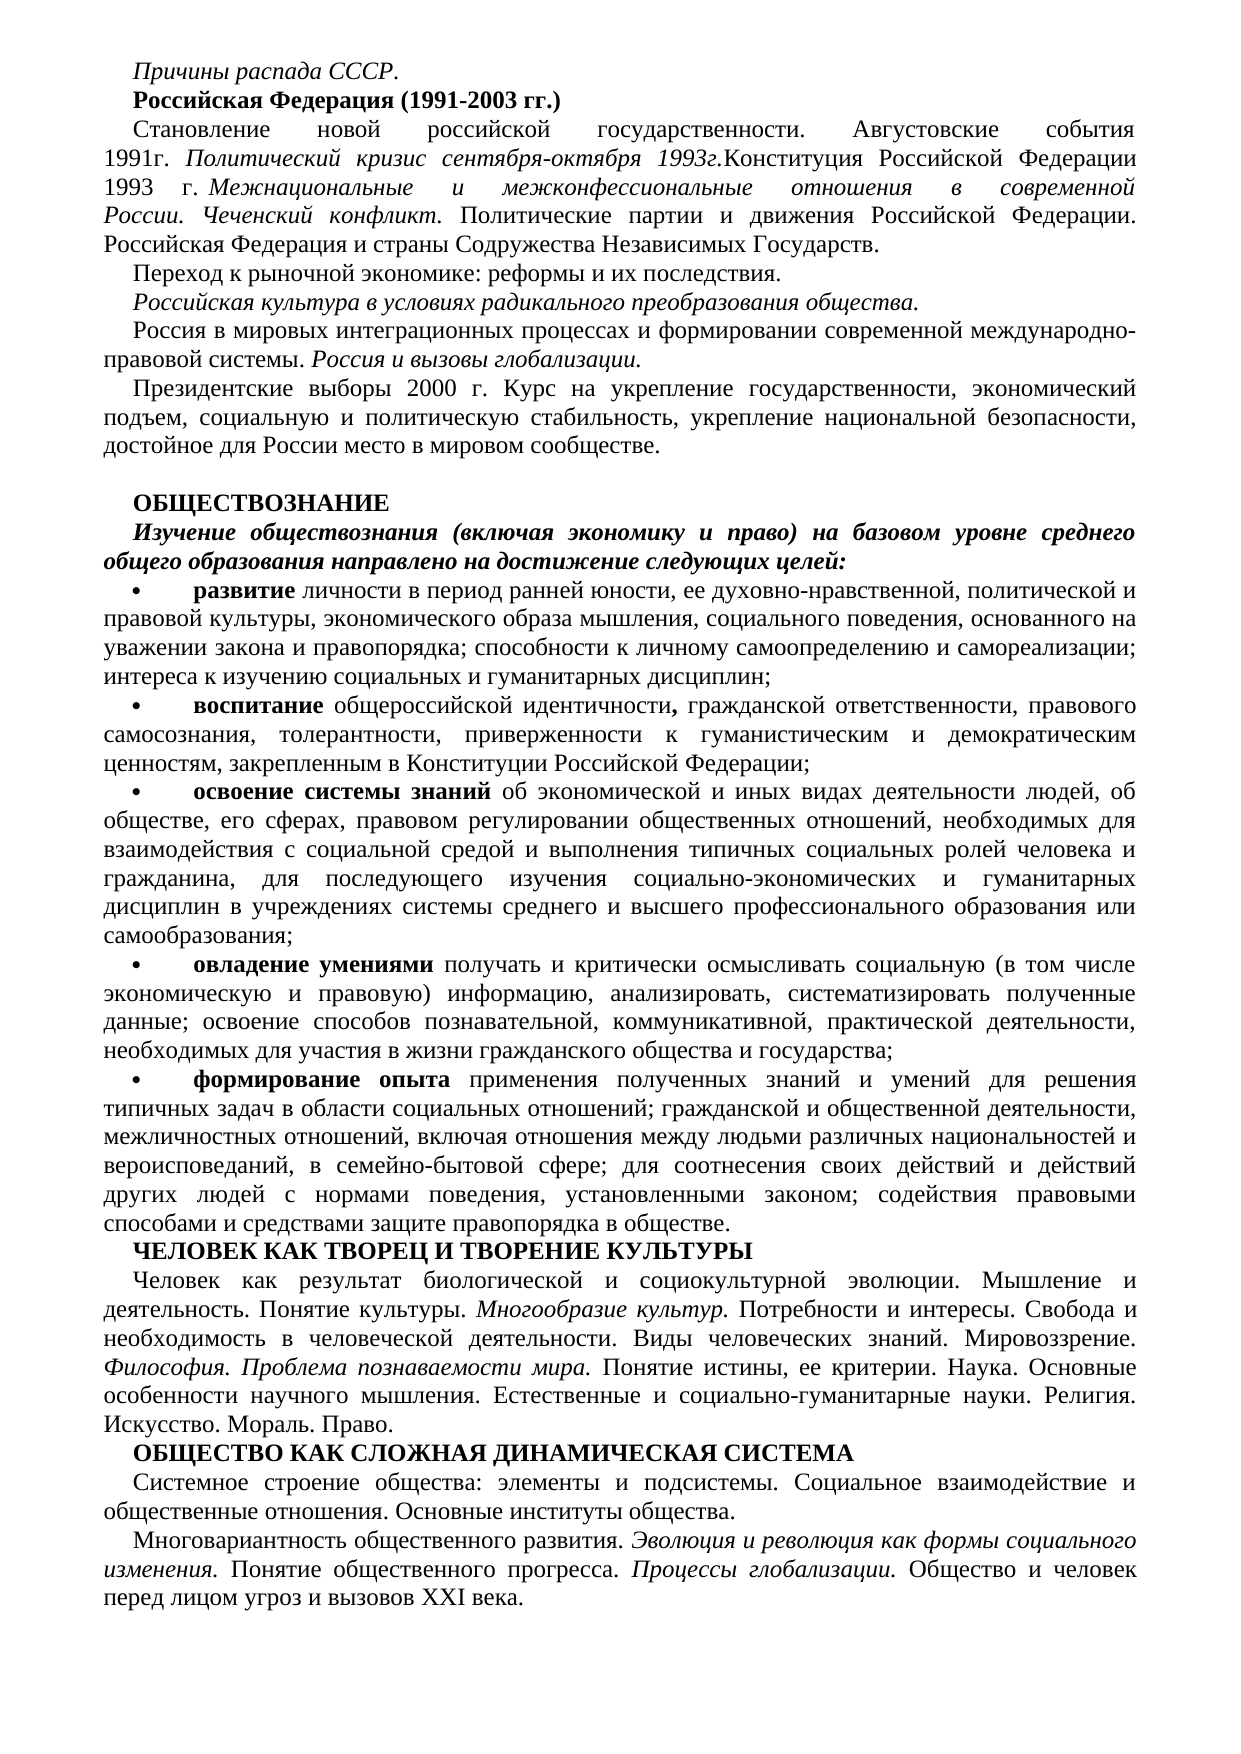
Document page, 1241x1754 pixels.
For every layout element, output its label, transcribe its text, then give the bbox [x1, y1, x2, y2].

text Президентские выборы 2000 г. Курс на укрепление государственности, экономический подъем, социальную и политическую стабильность, укрепление национальной безопасности, достойное для России место в мировом сообществе. [103, 373, 1137, 459]
list овладение умениями получать и критически осмысливать социальную (в том числе экономическую и правовую) информацию, анализировать, систематизировать полученные данные; освоение способов познавательной, коммуникативной, практической деятельности, необходимых для участия в жизни гражданского общества и государства; [103, 949, 1136, 1064]
list развитие личности в период ранней юности, ее духовно-нравственной, политической и правовой культуры, экономического образа мышления, социального поведения, основанного на уважении закона и правопорядка; способности к личному самоопределению и самореализации; интереса к изучению социальных и гуманитарных дисциплин; [103, 575, 1137, 690]
text ОБЩЕСТВОЗНАНИЕ [133, 488, 1232, 517]
text Изучение обществознания (включая экономику и право) на базовом уровне среднего общего образования направлено на достижение следующих целей: [103, 517, 1136, 575]
text Многовариантность общественного развития. Эволюция и революция как формы социального изменения. Понятие общественного прогресса. Процессы глобализации. Общество и человек перед лицом угроз и вызовов XXI века. [103, 1525, 1137, 1611]
text ОБЩЕСТВО КАК СЛОЖНАЯ ДИНАМИЧЕСКАЯ СИСТЕМА [133, 1439, 1232, 1467]
text Россия в мировых интеграционных процессах и формировании современной международно- правовой системы. Россия и вызовы глобализации. [103, 316, 1137, 373]
text Переход к рыночной экономике: реформы и их последствия. [133, 258, 1232, 287]
text Российская Федерация (1991-2003 гг.) [133, 86, 1232, 114]
text Системное строение общества: элементы и подсистемы. Социальное взаимодействие и общественные отношения. Основные институты общества. [103, 1467, 1137, 1525]
text Причины распада СССР. [133, 56, 1232, 85]
list воспитание общероссийской идентичности, гражданской ответственности, правового самосознания, толерантности, приверженности к гуманистическим и демократическим ценностям, закрепленным в Конституции Российской Федерации; [103, 690, 1137, 776]
list освоение системы знаний об экономической и иных видах деятельности людей, об обществе, его сферах, правовом регулировании общественных отношений, необходимых для взаимодействия с социальной средой и выполнения типичных социальных ролей человека и гражданина, для последующего изучения социально-экономических и гуманитарных дисциплин в учреждениях системы среднего и высшего профессионального образования или самообразования; [103, 776, 1137, 949]
list формирование опыта применения полученных знаний и умений для решения типичных задач в области социальных отношений; гражданской и общественной деятельности, межличностных отношений, включая отношения между людьми различных национальностей и вероисповеданий, в семейно-бытовой сфере; для соотнесения своих действий и действий других людей с нормами поведения, установленными законом; содействия правовыми способами и средствами защите правопорядка в обществе. [103, 1064, 1137, 1236]
text Российская культура в условиях радикального преобразования общества. [133, 287, 1232, 316]
text Человек как результат биологической и социокультурной эволюции. Мышление и деятельность. Понятие культуры. Многообразие культур. Потребности и интересы. Свобода и необходимость в человеческой деятельности. Виды человеческих знаний. Мировоззрение. Философия. Проблема познаваемости мира. Понятие истины, ее критерии. Наука. Основные особенности научного мышления. Естественные и социально-гуманитарные науки. Религия. Искусство. Мораль. Право. [103, 1266, 1137, 1438]
text ЧЕЛОВЕК КАК ТВОРЕЦ И ТВОРЕНИЕ КУЛЬТУРЫ [133, 1237, 1232, 1266]
text Становление новой российской государственности. Августовские события 1991г. Политический кризис сентября-октября 1993г.Конституция Российской Федерации 1993 г. Межнациональные и межконфессиональные отношения в современной России. Чеченский конфликт. Политические партии и движения Российской Федерации. Российская Федерация и страны Содружества Независимых Государств. [103, 114, 1137, 258]
